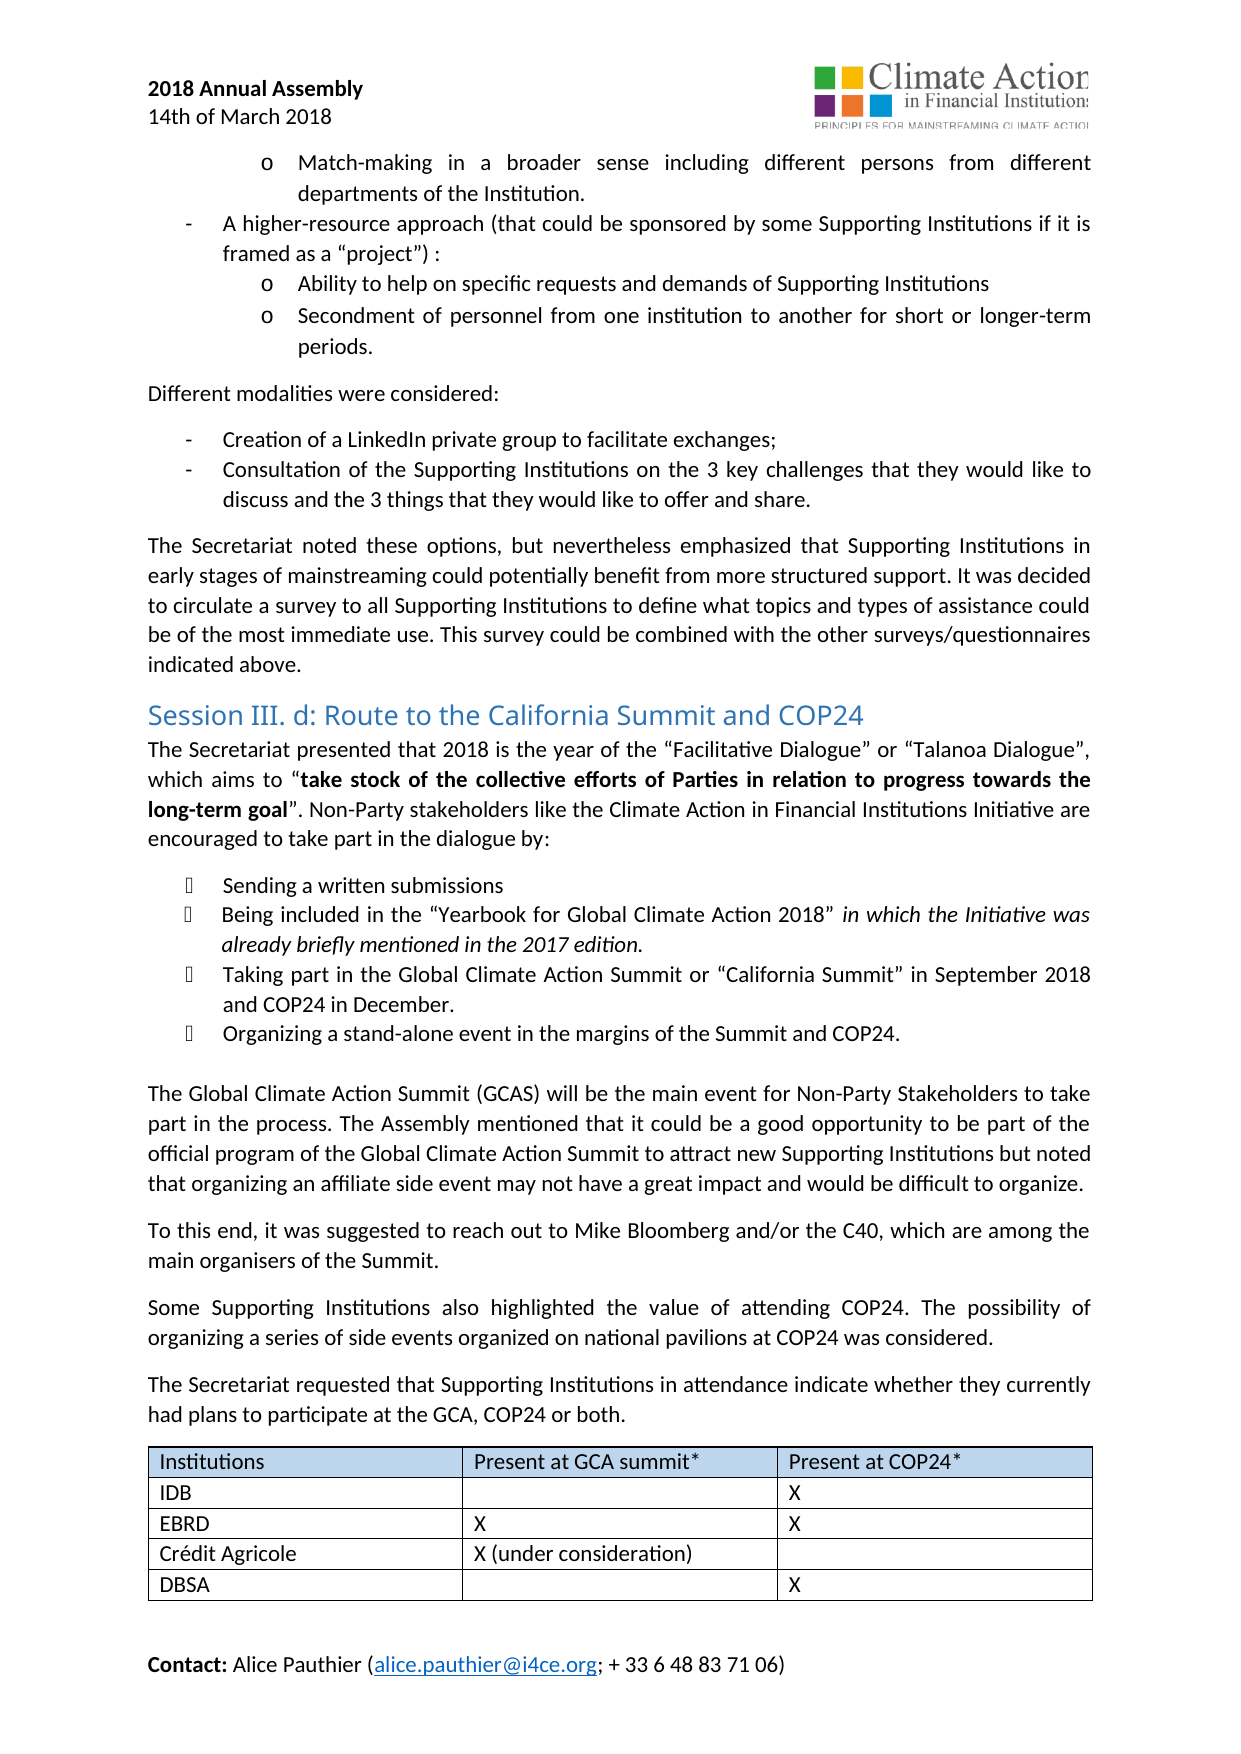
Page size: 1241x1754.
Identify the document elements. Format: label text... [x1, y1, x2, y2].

list Taking part in the Global Climate Action Summit or “California Summit” in September 2018 and COP24 in December. [185, 960, 1093, 1018]
table_cell [463, 1478, 777, 1508]
text The Secretariat noted these options, but nevertheless emphasized that Supporting Institutions in early stages of mainstreaming could potentially benefit from more structured support. It was decided to circulate a survey to all Supporting Institutions to define what topics and types of assistance could be of the most immediate use. This survey could be combined with the other surveys/questionnaires indicated above. [148, 531, 1093, 678]
list Ability to help on specific requests and demands of Supporting Institutions [260, 269, 1093, 299]
table_cell [778, 1539, 1092, 1569]
subtitle Session III. d: Route to the California Summit and COP24 [148, 696, 1093, 733]
table_cell X [778, 1570, 1092, 1599]
list Secondment of personnel from one institution to another for short or longer-term periods. [260, 301, 1093, 360]
table_cell DBSA [149, 1570, 462, 1599]
table_cell EBRD [149, 1509, 462, 1538]
list A higher-resource approach (that could be sponsored by some Supporting Institutions if it is framed as a “project”) : [185, 209, 1093, 267]
picture [813, 62, 1088, 128]
text The Secretariat requested that Supporting Institutions in attendance indicate whether they currently had plans to participate at the GCA, COP24 or both. [148, 1370, 1093, 1428]
table_cell IDB [149, 1478, 462, 1508]
table_cell [463, 1570, 777, 1599]
list Being included in the “Yearbook for Global Climate Action 2018” in which the Initiative was already briefly mentioned in the 2017 edition. [184, 901, 1093, 958]
text Some Supporting Institutions also highlighted the value of attending COP24. The possibility of organizing a series of side events organized on national pavilions at COP24 was considered. [148, 1293, 1093, 1352]
table_cell X [778, 1509, 1092, 1538]
table_cell Crédit Agricole [149, 1539, 462, 1569]
text Different modalities were considered: [148, 379, 1093, 407]
list Creation of a LinkedIn private group to facilitate exchanges; [185, 426, 1093, 454]
table_cell X (under consideration) [463, 1539, 777, 1569]
text The Global Climate Action Summit (GCAS) will be the main event for Non-Party Stakeholders to take part in the process. The Assembly mentioned that it could be a good opportunity to be part of the official program of the Global Climate Action Summit to attract new Supporting Institutions but noted that organizing an affiliate side event may not have a great impact and would be difficult to organize. [148, 1079, 1093, 1197]
list Sending a written submissions [185, 871, 1093, 899]
table_cell X [463, 1509, 777, 1538]
text The Secretariat presented that 2018 is the year of the “Facilitative Dialogue” or “Talanoa Dialogue”, which aims to “take stock of the collective efforts of Parties in relation to progress towards the long-term goal”. Non-Party stakeholders like the Climate Action in Financial Institutions Initiative are encouraged to take part in the dialogue by: [148, 736, 1093, 853]
table_cell X [778, 1478, 1092, 1508]
text To this end, it was suggested to reach out to Mike Bloomberg and/or the C40, which are among the main organisers of the Summit. [148, 1216, 1093, 1274]
table_header Present at COP24* [778, 1448, 1092, 1477]
table_header Institutions [149, 1448, 462, 1477]
list Consultation of the Supporting Institutions on the 3 key challenges that they would like to discuss and the 3 things that they would like to offer and share. [185, 455, 1093, 513]
list Match-making in a broader sense including different persons from different departments of the Institution. [260, 148, 1093, 207]
table_header Present at GCA summit* [463, 1448, 777, 1477]
list Organizing a stand-alone event in the margins of the Summit and COP24. [185, 1019, 1093, 1047]
